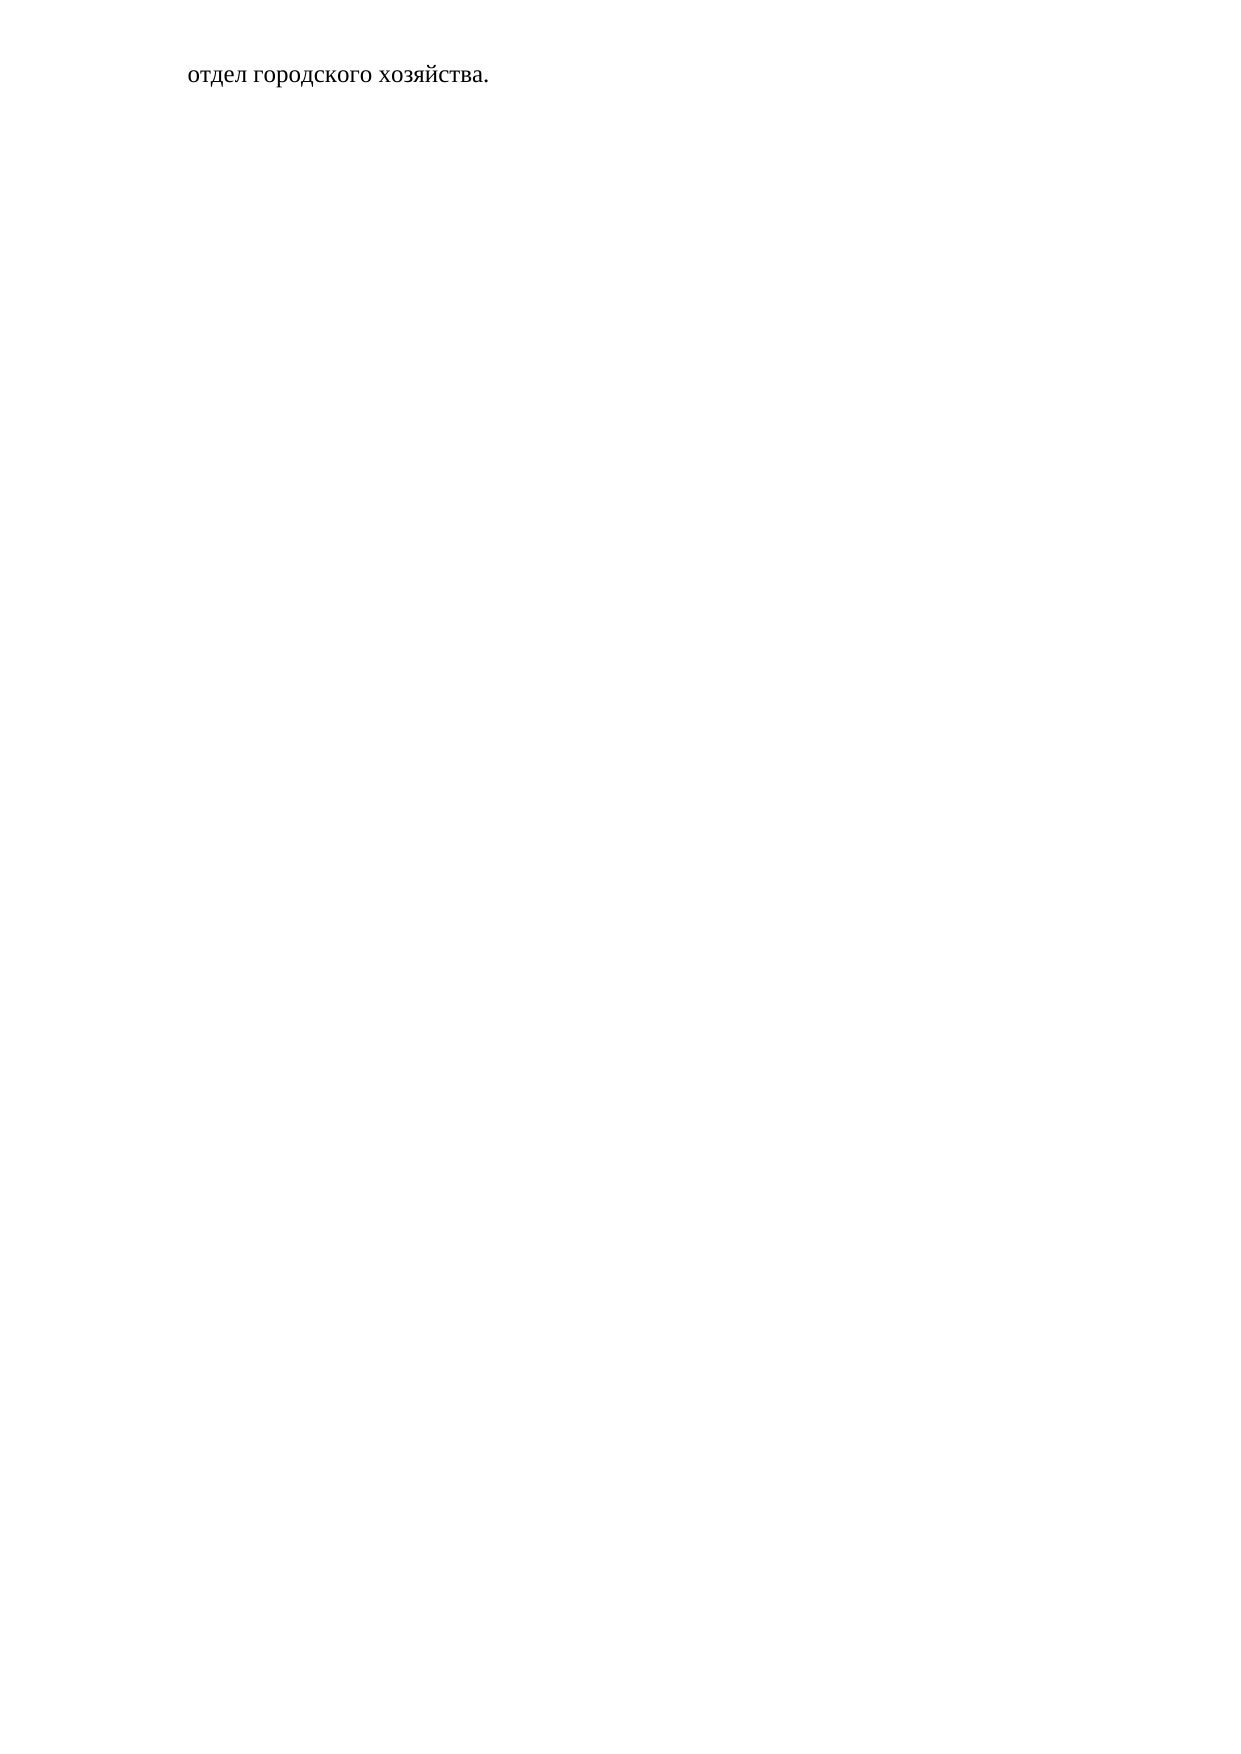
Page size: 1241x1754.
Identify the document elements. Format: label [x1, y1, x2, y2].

text [187, 59, 1167, 88]
